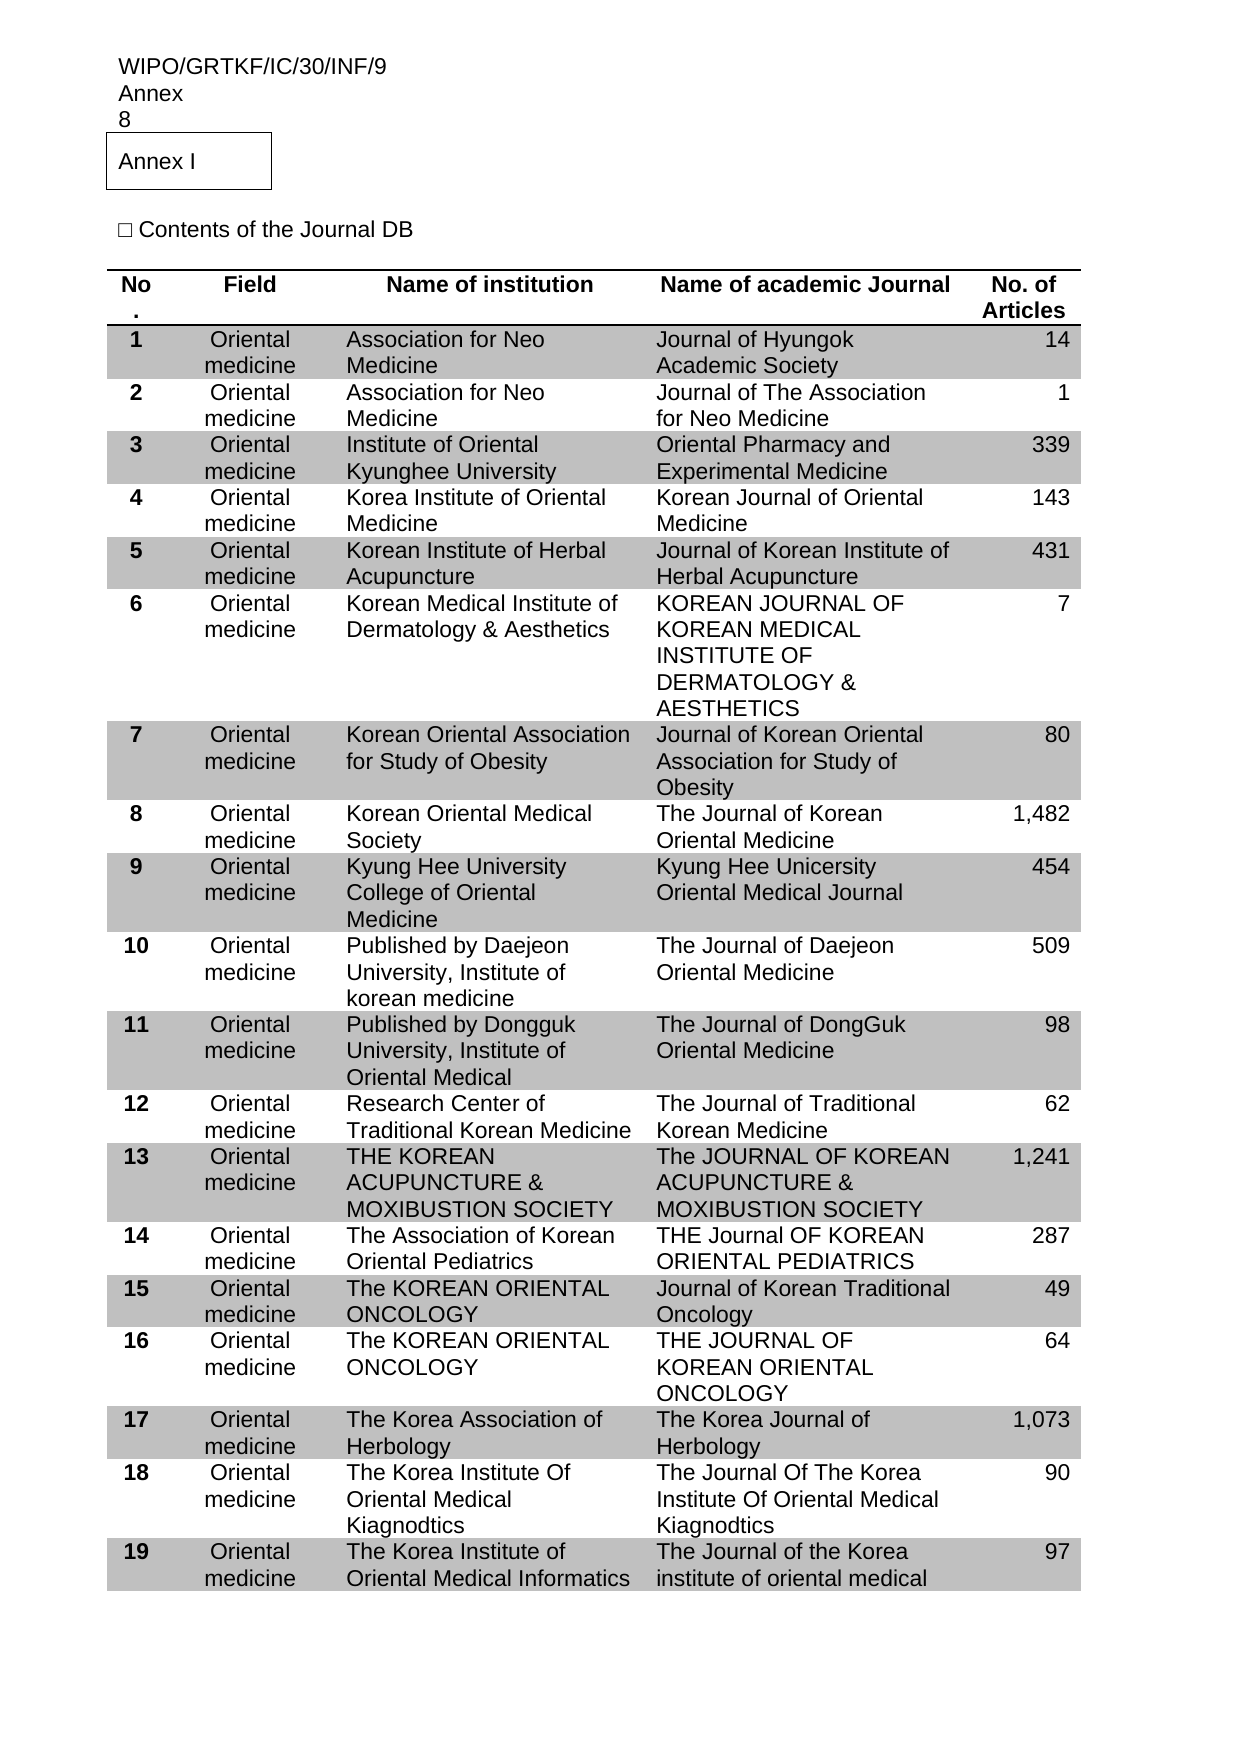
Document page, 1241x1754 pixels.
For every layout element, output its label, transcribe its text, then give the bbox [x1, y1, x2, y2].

table_cell Journal of The Association for Neo Medicine [645, 379, 966, 431]
table_cell Oriental Pharmacy and Experimental Medicine [645, 431, 966, 484]
table_cell Journal of Hyungok Academic Society [645, 326, 966, 379]
table_cell Oriental medicine [165, 590, 335, 721]
table_cell Journal of Korean Oriental Association for Study of Obesity [645, 721, 966, 800]
table_cell Kyung Hee Unicersity Oriental Medical Journal [645, 853, 966, 932]
table_cell Oriental medicine [165, 853, 335, 932]
table_cell Korea Institute of Oriental Medicine [335, 484, 645, 537]
table_cell Oriental medicine [165, 1222, 335, 1275]
table_cell Oriental medicine [165, 326, 335, 379]
table_cell Korean Journal of Oriental Medicine [645, 484, 966, 537]
table_cell 1,241 [966, 1143, 1081, 1222]
table_cell Journal of Korean Traditional Oncology [645, 1275, 966, 1327]
table_cell The KOREAN ORIENTAL ONCOLOGY [335, 1275, 645, 1327]
table_cell 10 [107, 932, 165, 1011]
table_cell 16 [107, 1328, 165, 1406]
table_cell Oriental medicine [165, 721, 335, 800]
table_cell 4 [107, 484, 165, 537]
table_cell 287 [966, 1222, 1081, 1275]
table_cell 62 [966, 1090, 1081, 1143]
table_cell Kyung Hee University College of Oriental Medicine [335, 853, 645, 932]
table_cell 11 [107, 1011, 165, 1090]
table_cell The Korea Journal of Herbology [645, 1406, 966, 1459]
table_cell 431 [966, 537, 1081, 589]
table_cell Oriental medicine [165, 1011, 335, 1090]
table_cell 8 [107, 800, 165, 853]
table_header No. of Articles [966, 271, 1081, 324]
table_cell The Association of Korean Oriental Pediatrics [335, 1222, 645, 1275]
table_cell 15 [107, 1275, 165, 1327]
table_cell 339 [966, 431, 1081, 484]
table_cell Oriental medicine [165, 1406, 335, 1459]
table_cell Korean Oriental Association for Study of Obesity [335, 721, 645, 800]
table_cell 143 [966, 484, 1081, 537]
table_cell 1 [107, 326, 165, 379]
table_cell THE Journal OF KOREAN ORIENTAL PEDIATRICS [645, 1222, 966, 1275]
table_cell 2 [107, 379, 165, 431]
table_cell 5 [107, 537, 165, 589]
table_cell THE JOURNAL OF KOREAN ORIENTAL ONCOLOGY [645, 1328, 966, 1406]
table_cell Oriental medicine [165, 1090, 335, 1143]
table_cell Published by Dongguk University, Institute of Oriental Medical [335, 1011, 645, 1090]
table_cell Association for Neo Medicine [335, 326, 645, 379]
table_cell Korean Institute of Herbal Acupuncture [335, 537, 645, 589]
table_cell The Korea Institute Of Oriental Medical Kiagnodtics [335, 1459, 645, 1538]
table_header Name of academic Journal [645, 271, 966, 324]
table_cell The Korea Association of Herbology [335, 1406, 645, 1459]
table_cell The Journal of DongGuk Oriental Medicine [645, 1011, 966, 1090]
text □ Contents of the Journal DB [118, 216, 1092, 243]
table_cell 98 [966, 1011, 1081, 1090]
table_cell 90 [966, 1459, 1081, 1538]
table_cell 49 [966, 1275, 1081, 1327]
table_cell Oriental medicine [165, 484, 335, 537]
table_cell 19 [107, 1538, 165, 1591]
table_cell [335, 1538, 645, 1591]
table_cell 14 [107, 1222, 165, 1275]
table_cell Oriental medicine [165, 537, 335, 589]
table_cell Oriental medicine [165, 932, 335, 1011]
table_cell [645, 1538, 966, 1591]
table_header Name of institution [335, 271, 645, 324]
table_cell 9 [107, 853, 165, 932]
table_cell Oriental medicine [165, 1275, 335, 1327]
table_header Annex I [107, 133, 271, 189]
table_cell 1,482 [966, 800, 1081, 853]
table_cell The JOURNAL OF KOREAN ACUPUNCTURE & MOXIBUSTION SOCIETY [645, 1143, 966, 1222]
table_cell Korean Medical Institute of Dermatology & Aesthetics [335, 590, 645, 721]
table_header Field [165, 271, 335, 324]
table_cell Oriental medicine [165, 1459, 335, 1538]
table_cell The Journal of Korean Oriental Medicine [645, 800, 966, 853]
table_cell Korean Oriental Medical Society [335, 800, 645, 853]
table_cell The Journal of Daejeon Oriental Medicine [645, 932, 966, 1011]
table_cell 6 [107, 590, 165, 721]
table_cell Oriental medicine [165, 431, 335, 484]
table_cell Research Center of Traditional Korean Medicine [335, 1090, 645, 1143]
table_cell 509 [966, 932, 1081, 1011]
table_cell 18 [107, 1459, 165, 1538]
table_cell 3 [107, 431, 165, 484]
table_cell The Journal Of The Korea Institute Of Oriental Medical Kiagnodtics [645, 1459, 966, 1538]
table_cell Association for Neo Medicine [335, 379, 645, 431]
table_cell 1 [966, 379, 1081, 431]
table_cell The Journal of Traditional Korean Medicine [645, 1090, 966, 1143]
table_cell 12 [107, 1090, 165, 1143]
table_cell 454 [966, 853, 1081, 932]
table_cell 14 [966, 326, 1081, 379]
table_cell 64 [966, 1328, 1081, 1406]
table_header No. [107, 271, 165, 324]
table_cell Journal of Korean Institute of Herbal Acupuncture [645, 537, 966, 589]
table_cell 7 [107, 721, 165, 800]
table_cell The KOREAN ORIENTAL ONCOLOGY [335, 1328, 645, 1406]
table_cell Institute of Oriental Kyunghee University [335, 431, 645, 484]
table_cell 97 [966, 1538, 1081, 1591]
table_cell 7 [966, 590, 1081, 721]
table_cell 80 [966, 721, 1081, 800]
table_cell 13 [107, 1143, 165, 1222]
table_cell Oriental medicine [165, 379, 335, 431]
table_cell THE KOREAN ACUPUNCTURE & MOXIBUSTION SOCIETY [335, 1143, 645, 1222]
table_cell 1,073 [966, 1406, 1081, 1459]
table_cell Oriental medicine [165, 800, 335, 853]
table_cell 17 [107, 1406, 165, 1459]
table_cell KOREAN JOURNAL OF KOREAN MEDICAL INSTITUTE OF DERMATOLOGY & AESTHETICS [645, 590, 966, 721]
table_cell Published by Daejeon University, Institute of korean medicine [335, 932, 645, 1011]
table_cell Oriental medicine [165, 1328, 335, 1406]
table_cell Oriental medicine [165, 1538, 335, 1591]
table_cell Oriental medicine [165, 1143, 335, 1222]
